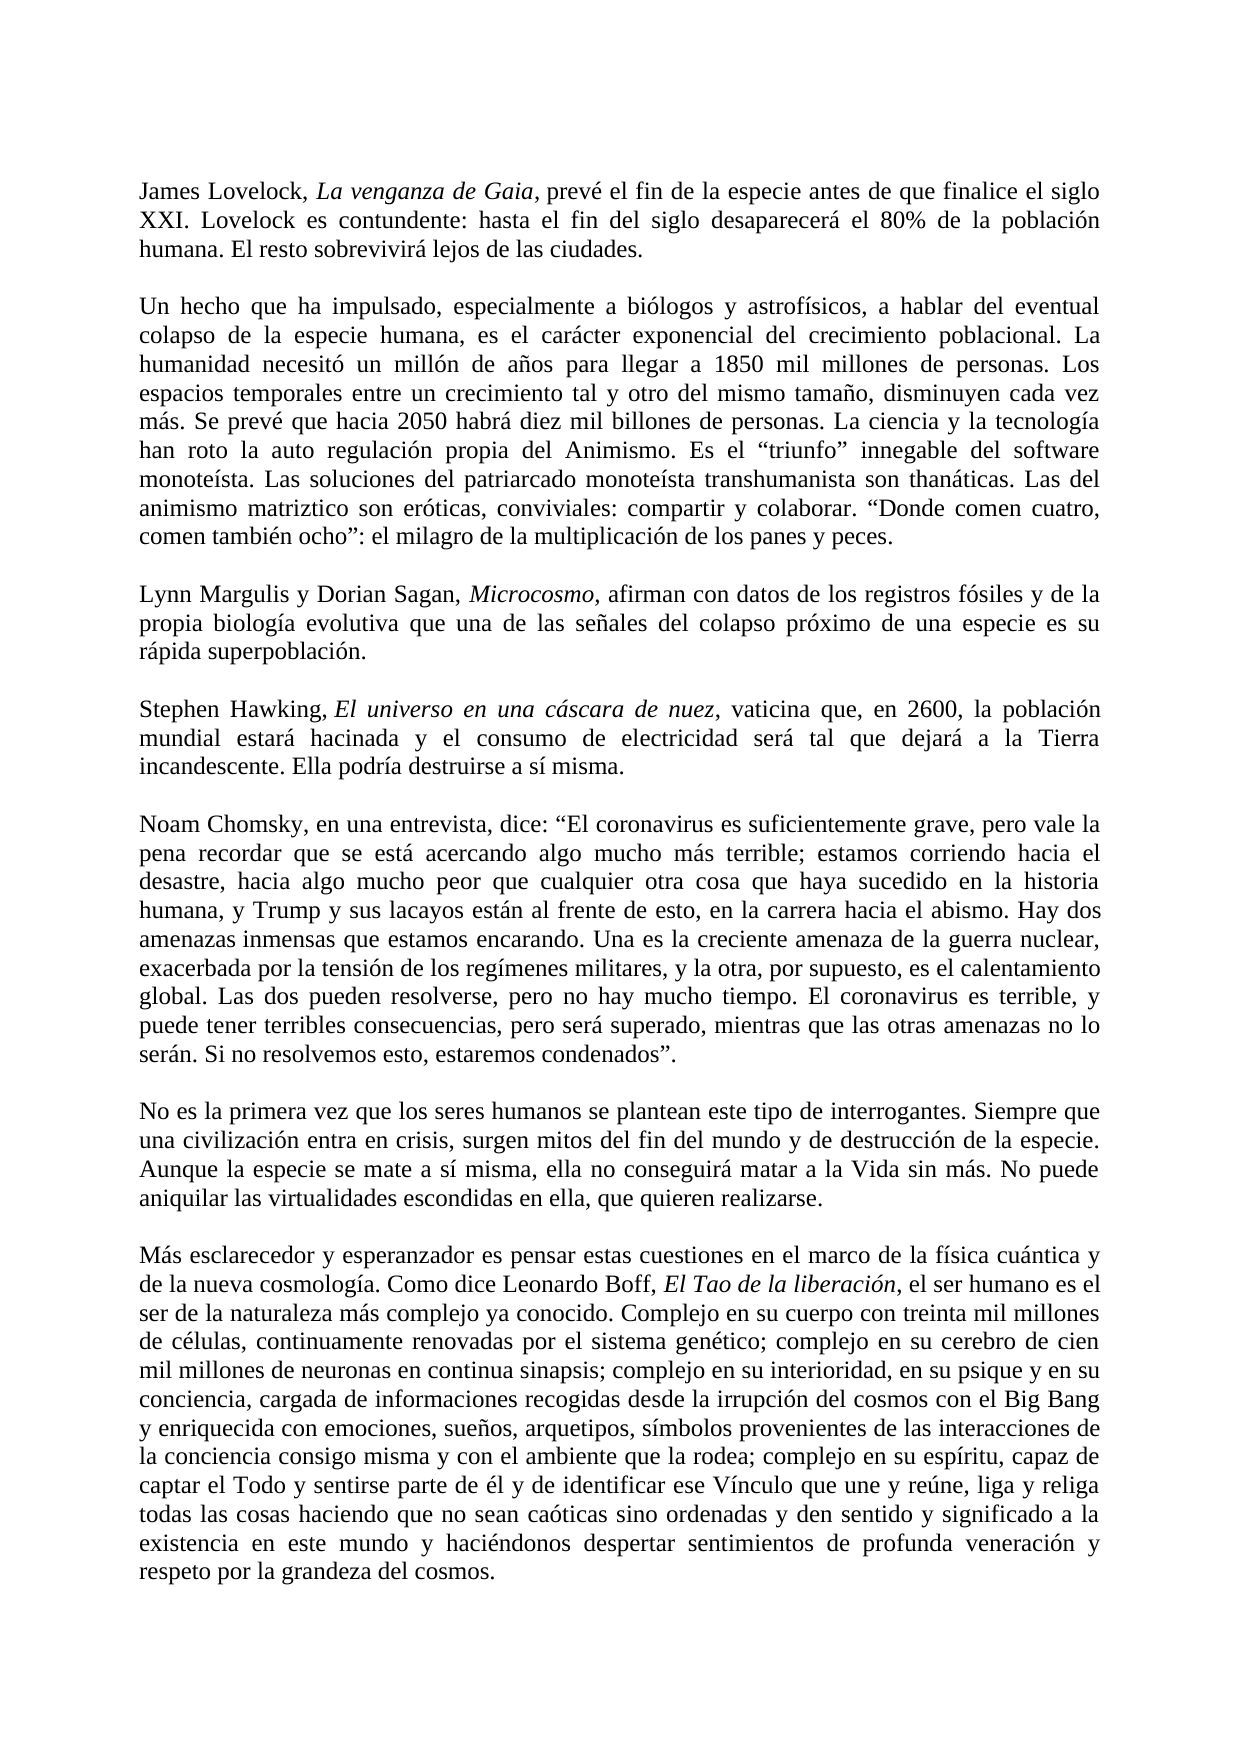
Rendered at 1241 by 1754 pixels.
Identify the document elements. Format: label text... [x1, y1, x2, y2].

text Más esclarecedor y esperanzador es pensar estas cuestiones en el marco de la física cuántica y de la nueva cosmología. Como dice Leonardo Boff, El Tao de la liberación, el ser humano es el ser de la naturaleza más complejo ya conocido. Complejo en su cuerpo con treinta mil millones de células, continuamente renovadas por el sistema genético; complejo en su cerebro de cien mil millones de neuronas en continua sinapsis; complejo en su interioridad, en su psique y en su conciencia, cargada de informaciones recogidas desde la irrupción del cosmos con el Big Bang y enriquecida con emociones, sueños, arquetipos, símbolos provenientes de las interacciones de la conciencia consigo misma y con el ambiente que la rodea; complejo en su espíritu, capaz de captar el Todo y sentirse parte de él y de identificar ese Vínculo que une y reúne, liga y religa todas las cosas haciendo que no sean caóticas sino ordenadas y den sentido y significado a la existencia en este mundo y haciéndonos despertar sentimientos de profunda veneración y respeto por la grandeza del cosmos. [139, 1240, 1101, 1585]
text No es la primera vez que los seres humanos se plantean este tipo de interrogantes. Siempre que una civilización entra en crisis, surgen mitos del fin del mundo y de destrucción de la especie. Aunque la especie se mate a sí misma, ella no conseguirá matar a la Vida sin más. No puede aniquilar las virtualidades escondidas en ella, que quieren realizarse. [139, 1096, 1101, 1211]
text Un hecho que ha impulsado, especialmente a biólogos y astrofísicos, a hablar del eventual colapso de la especie humana, es el carácter exponencial del crecimiento poblacional. La humanidad necesitó un millón de años para llegar a 1850 mil millones de personas. Los espacios temporales entre un crecimiento tal y otro del mismo tamaño, disminuyen cada vez más. Se prevé que hacia 2050 habrá diez mil billones de personas. La ciencia y la tecnología han roto la auto regulación propia del Animismo. Es el “triunfo” innegable del software monoteísta. Las soluciones del patriarcado monoteísta transhumanista son thanáticas. Las del animismo matriztico son eróticas, conviviales: compartir y colaborar. “Donde comen cuatro, comen también ocho”: el milagro de la multiplicación de los panes y peces. [139, 291, 1101, 550]
text Lynn Margulis y Dorian Sagan, Microcosmo, afirman con datos de los registros fósiles y de la propia biología evolutiva que una de las señales del colapso próximo de una especie es su rápida superpoblación. [139, 579, 1101, 665]
text Noam Chomsky, en una entrevista, dice: “El coronavirus es suficientemente grave, pero vale la pena recordar que se está acercando algo mucho más terrible; estamos corriendo hacia el desastre, hacia algo mucho peor que cualquier otra cosa que haya sucedido en la historia humana, y Trump y sus lacayos están al frente de esto, en la carrera hacia el abismo. Hay dos amenazas inmensas que estamos encarando. Una es la creciente amenaza de la guerra nuclear, exacerbada por la tensión de los regímenes militares, y la otra, por supuesto, es el calentamiento global. Las dos pueden resolverse, pero no hay mucho tiempo. El coronavirus es terrible, y puede tener terribles consecuencias, pero será superado, mientras que las otras amenazas no lo serán. Si no resolvemos esto, estaremos condenados”. [139, 809, 1101, 1068]
text James Lovelock, La venganza de Gaia, prevé el fin de la especie antes de que finalice el siglo XXI. Lovelock es contundente: hasta el fin del siglo desaparecerá el 80% de la población humana. El resto sobrevivirá lejos de las ciudades. [139, 176, 1101, 263]
text Stephen Hawking, El universo en una cáscara de nuez, vaticina que, en 2600, la población mundial estará hacinada y el consumo de electricidad será tal que dejará a la Tierra incandescente. Ella podría destruirse a sí misma. [139, 694, 1101, 780]
